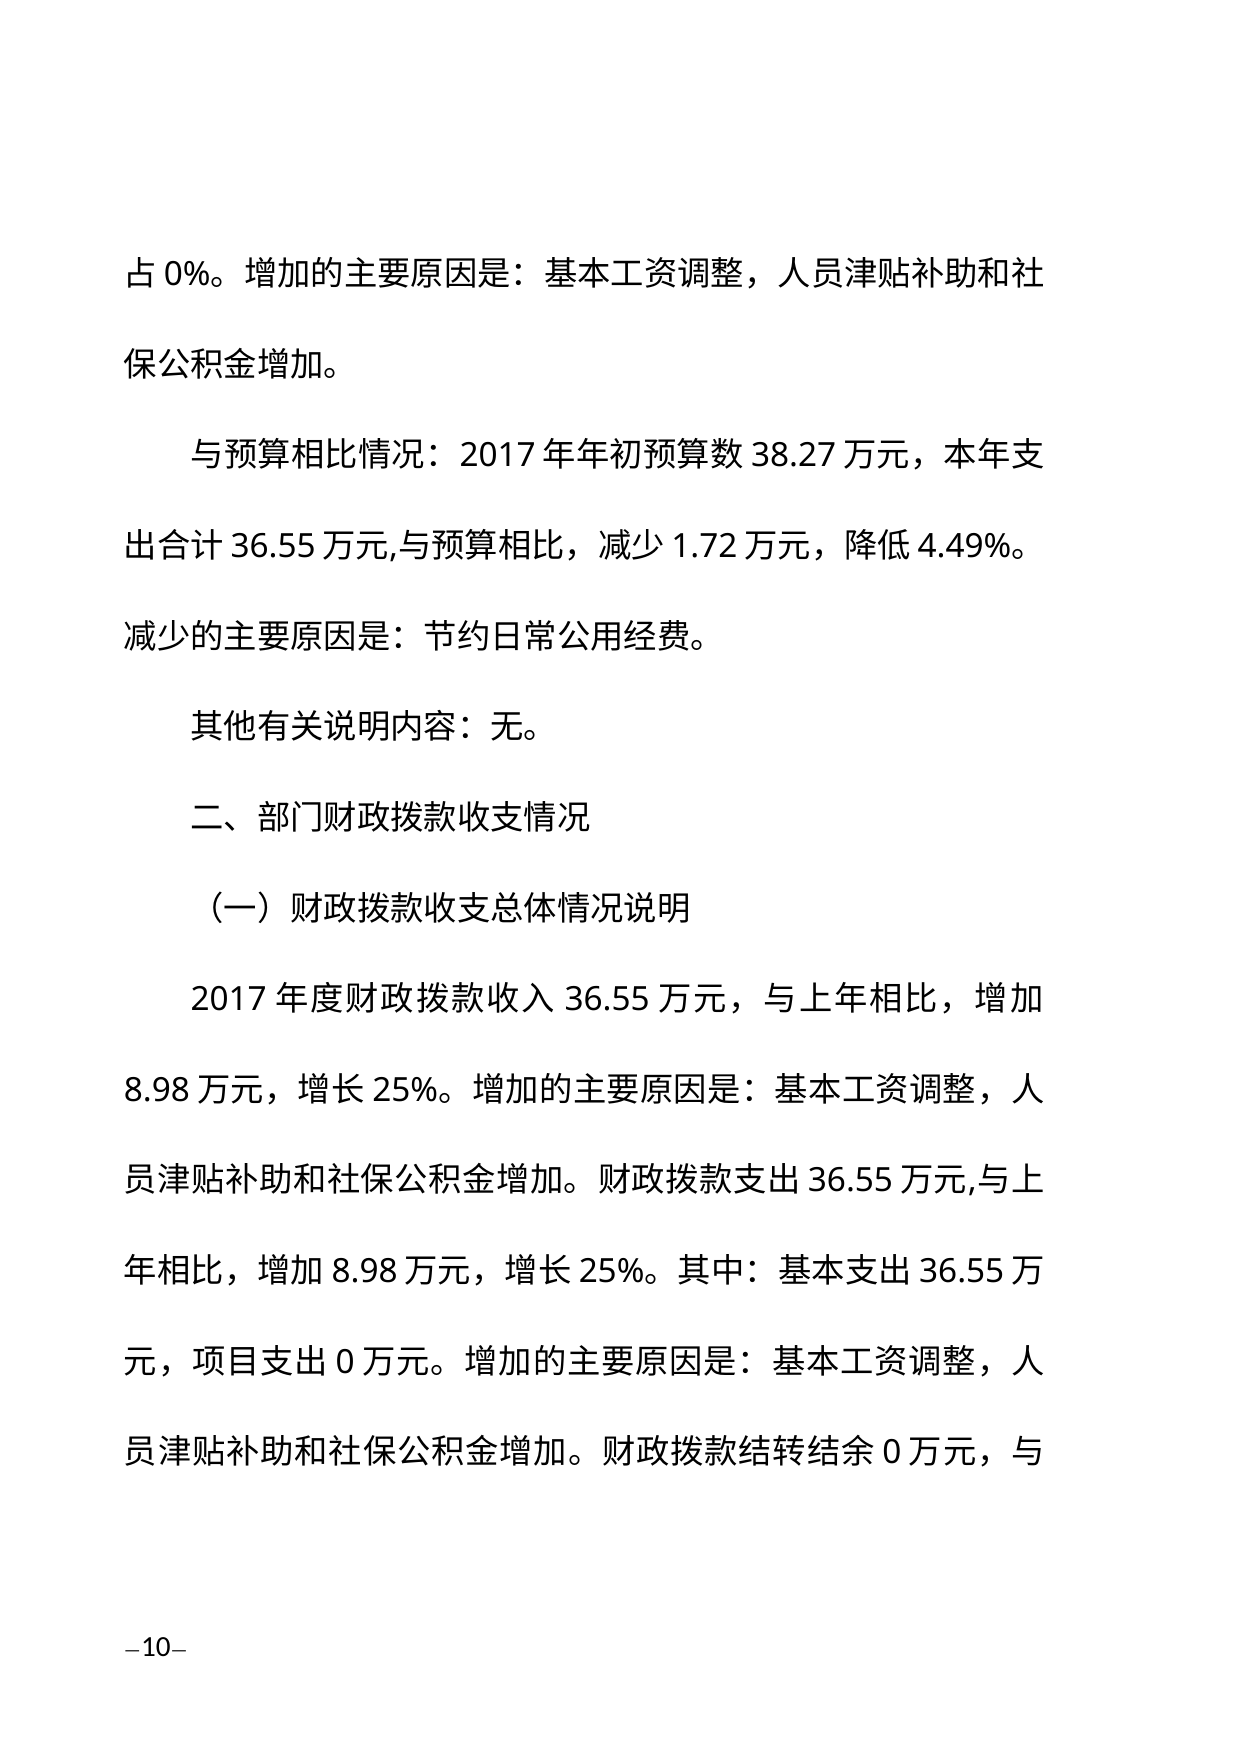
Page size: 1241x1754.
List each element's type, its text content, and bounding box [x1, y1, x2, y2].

text 二、部门财政拨款收支情况 [124, 769, 1044, 860]
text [124, 951, 1044, 1494]
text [124, 226, 1044, 407]
text 其他有关说明内容：无。 [124, 679, 1044, 769]
text （一）财政拨款收支总体情况说明 [124, 860, 1044, 951]
text 与预算相比情况：2017年年初预算数38.27万元，本年支出合计36.55万元,与预算相比，减少1.72万元，降低4.49%。减少的主要原因是：节约日常公用经费。 [124, 407, 1044, 679]
